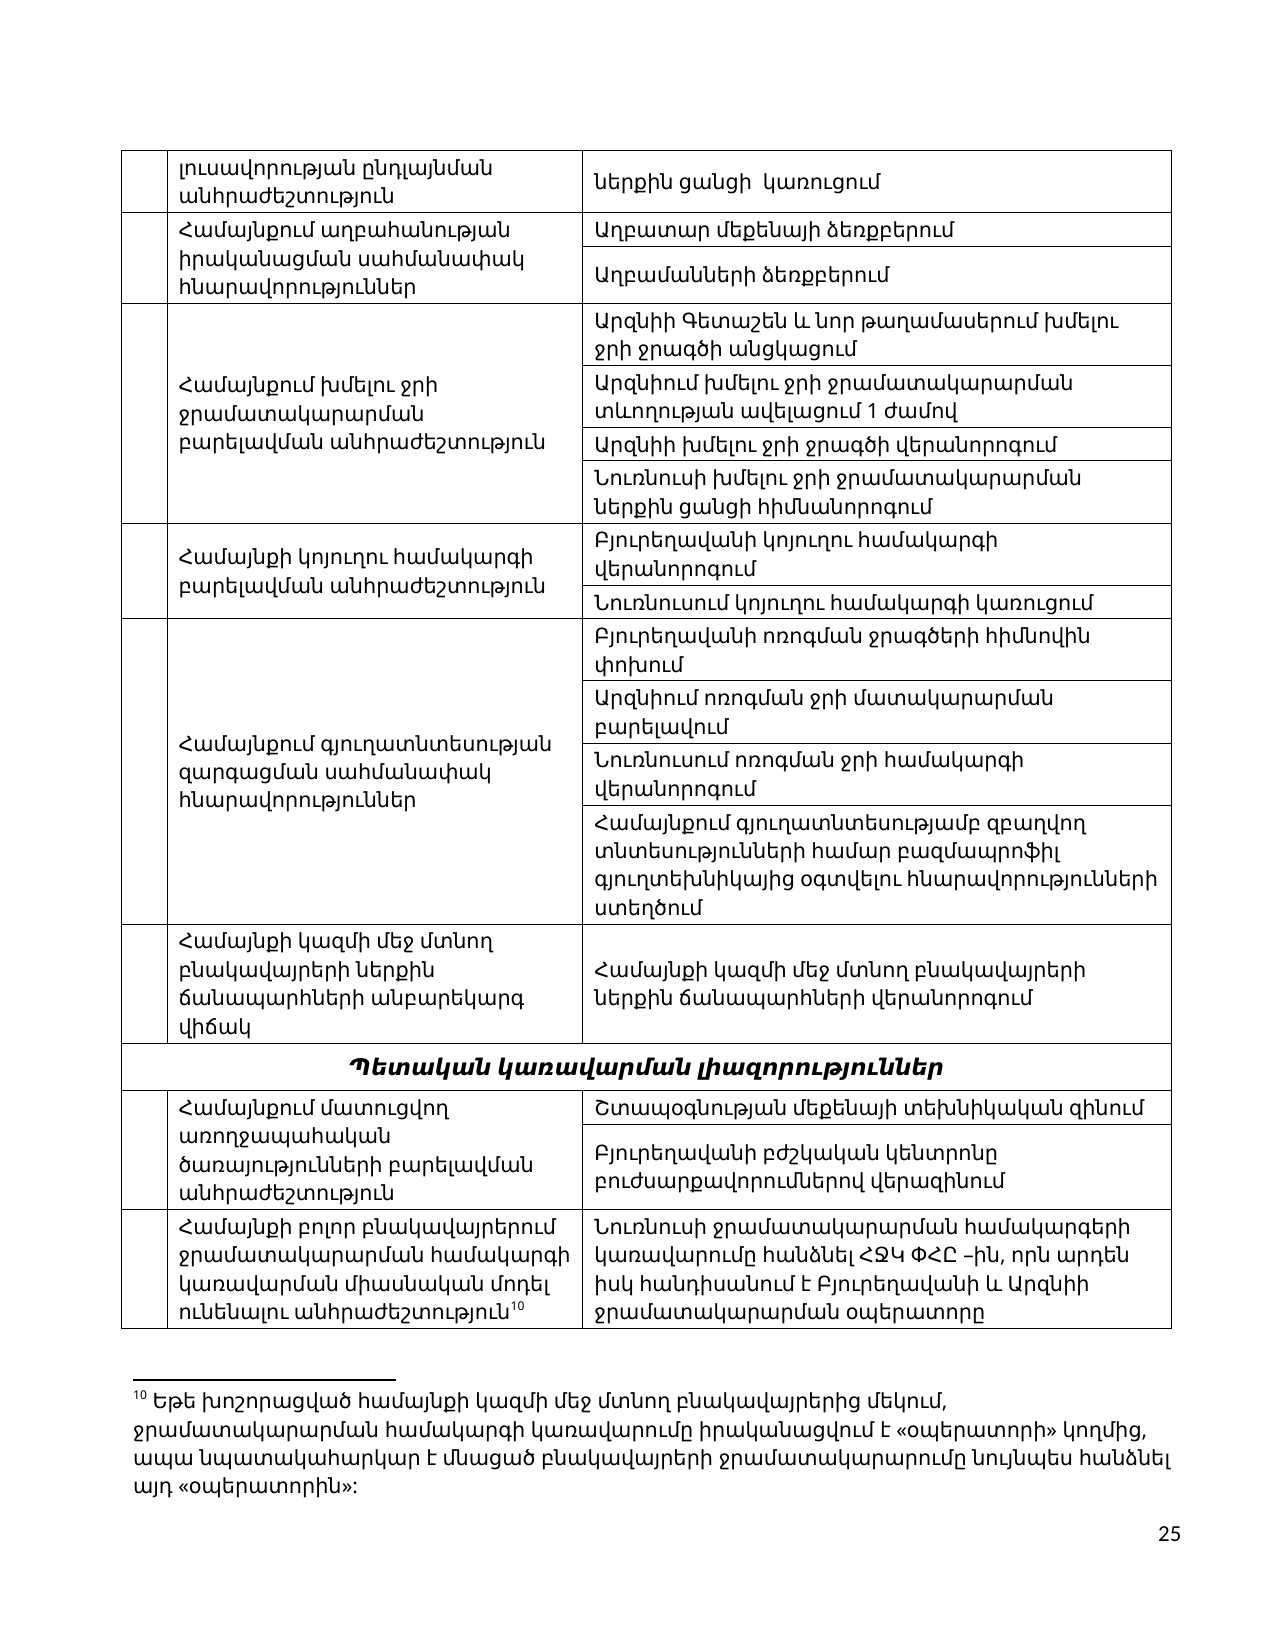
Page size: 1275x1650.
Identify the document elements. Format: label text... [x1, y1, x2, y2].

table_cell Համայնքում գյուղատնտեսությամբ զբաղվող տնտեսությունների համար բազմապրոֆիլ գյուղտեխնիկայից օգտվելու հնարավորությունների ստեղծում [583, 806, 1171, 923]
table_cell Արզնիի Գետաշեն և նոր թաղամասերում խմելու ջրի ջրագծի անցկացում [583, 304, 1171, 365]
table_cell Համայնքում մատուցվող առողջապահական ծառայությունների բարելավման անհրաժեշտություն [168, 1091, 582, 1209]
table_cell Համայնքի կազմի մեջ մտնող բնակավայրերի ներքին ճանապարհների անբարեկարգ վիճակ [168, 925, 582, 1042]
table_cell Համայնքում աղբահանության իրականացման սահմանափակ հնարավորություններ [168, 213, 582, 303]
table_cell Համայնքում խմելու ջրի ջրամատակարարման բարելավման անհրաժեշտություն [168, 304, 582, 522]
table_cell Բյուրեղավանի ոռոգման ջրագծերի հիմնովին փոխում [583, 619, 1171, 680]
table_cell [122, 304, 167, 522]
table_cell [122, 619, 167, 923]
table_cell Արզնիում խմելու ջրի ջրամատակարարման տևողության ավելացում 1 ժամով [583, 366, 1171, 427]
table_cell [122, 151, 167, 212]
table_cell Աղբամանների ձեռքբերում [583, 247, 1171, 303]
table_cell Նուռնուսում ոռոգման ջրի համակարգի վերանորոգում [583, 744, 1171, 804]
table_cell Բյուրեղավանի կոյուղու համակարգի վերանորոգում [583, 524, 1171, 584]
table_cell Նուռնուսում կոյուղու համակարգի կառուցում [583, 586, 1171, 618]
table_cell Աղբատար մեքենայի ձեռքբերում [583, 213, 1171, 246]
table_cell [583, 151, 1171, 212]
table_cell [122, 925, 167, 1042]
table_cell Համայնքի կոյուղու համակարգի բարելավման անհրաժեշտություն [168, 524, 582, 618]
table_cell Համայնքում գյուղատնտեսության զարգացման սահմանափակ հնարավորություններ [168, 619, 582, 923]
table_cell [122, 1091, 167, 1209]
table_cell Նուռնուսի ջրամատակարարման համակարգերի կառավարումը հանձնել ՀՋԿ ՓՀԸ –ին, որն արդեն իսկ հանդիսանում է Բյուրեղավանի և Արզնիի ջրամատակարարման օպերատորը [583, 1210, 1171, 1328]
table_cell Համայնքի կազմի մեջ մտնող բնակավայրերի ներքին ճանապարհների վերանորոգում [583, 925, 1171, 1042]
table_cell Համայնքի բոլոր բնակավայրերում ջրամատակարարման համակարգի կառավարման միասնական մոդել ունենալու անհրաժեշտություն [168, 1210, 582, 1328]
table_cell Նուռնուսի խմելու ջրի ջրամատակարարման ներքին ցանցի հիմնանորոգում [583, 461, 1171, 522]
table_cell [122, 524, 167, 618]
table_cell [122, 213, 167, 303]
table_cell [168, 151, 582, 212]
table_cell Պետական կառավարման լիազորություններ [122, 1044, 1171, 1090]
table_cell Արզնիում ոռոգման ջրի մատակարարման բարելավում [583, 681, 1171, 742]
table_cell Բյուրեղավանի բժշկական կենտրոնը բուժսարքավորումներով վերազինում [583, 1125, 1171, 1209]
table_cell [122, 1210, 167, 1328]
table_cell Շտապօգնության մեքենայի տեխնիկական զինում [583, 1091, 1171, 1123]
table_cell Արզնիի խմելու ջրի ջրագծի վերանորոգում [583, 428, 1171, 460]
